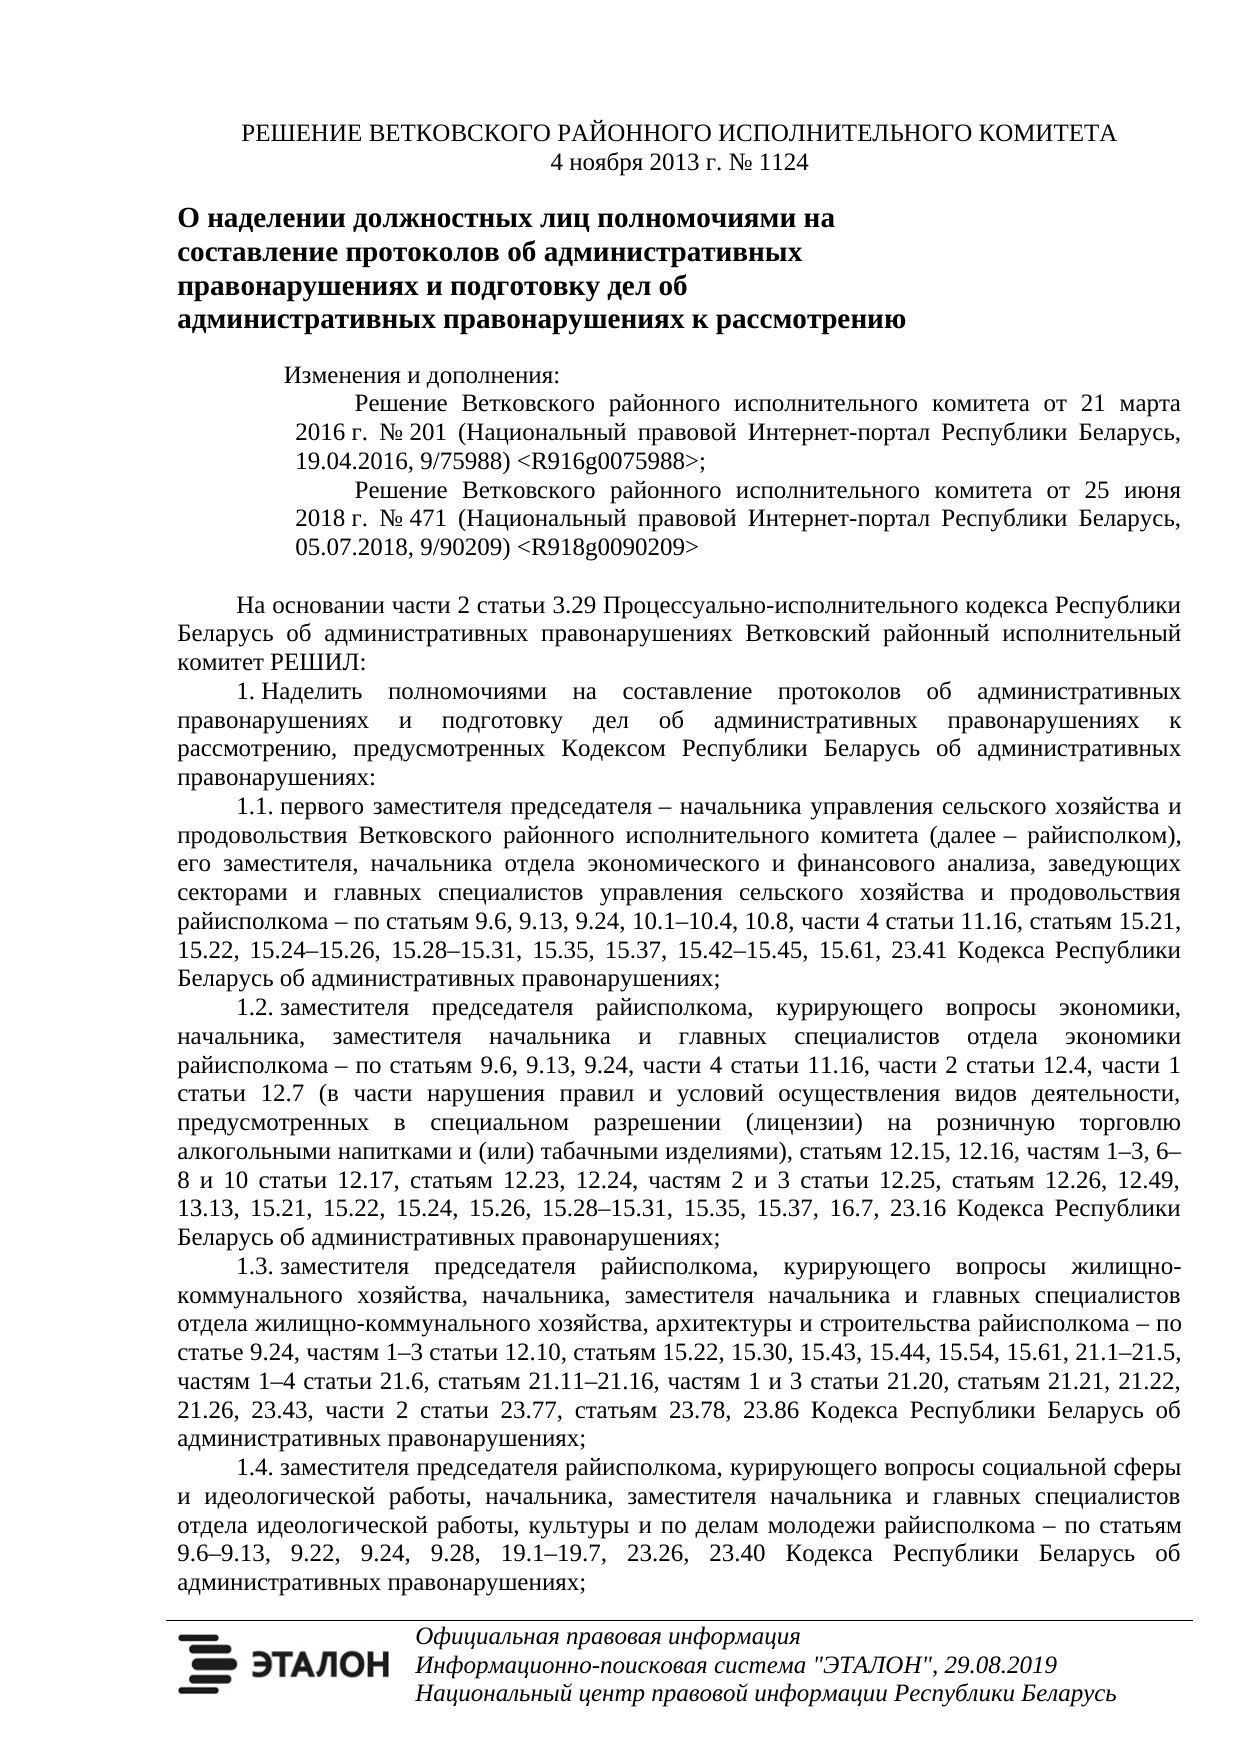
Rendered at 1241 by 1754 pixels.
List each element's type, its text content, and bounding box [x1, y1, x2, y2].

text 1.4. заместителя председателя райисполкома, курирующего вопросы социальной сферы и идеологической работы, начальника, заместителя начальника и главных специалистов отдела идеологической работы, культуры и по делам молодежи райисполкома – по статьям 9.6–9.13, 9.22, 9.24, 9.28, 19.1–19.7, 23.26, 23.40 Кодекса Республики Беларусь об административных правонарушениях; [177, 1452, 1182, 1596]
picture [177, 1632, 389, 1696]
text Решение Ветковского районного исполнительного комитета от 25 июня 2018 г. № 471 (Национальный правовой Интернет-портал Республики Беларусь, 05.07.2018, 9/90209) <R918g0090209> [295, 475, 1182, 561]
text Изменения и дополнения: [283, 360, 1182, 388]
text 1.3. заместителя председателя райисполкома, курирующего вопросы жилищно-коммунального хозяйства, начальника, заместителя начальника и главных специалистов отдела жилищно-коммунального хозяйства, архитектуры и строительства райисполкома – по статье 9.24, частям 1–3 статьи 12.10, статьям 15.22, 15.30, 15.43, 15.44, 15.54, 15.61, 21.1–21.5, частям 1–4 статьи 21.6, статьям 21.11–21.16, частям 1 и 3 статьи 21.20, статьям 21.21, 21.22, 21.26, 23.43, части 2 статьи 23.77, статьям 23.78, 23.86 Кодекса Республики Беларусь об административных правонарушениях; [177, 1251, 1182, 1452]
text Решение Ветковского районного исполнительного комитета от 21 марта 2016 г. № 201 (Национальный правовой Интернет-портал Республики Беларусь, 19.04.2016, 9/75988) <R916g0075988>; [295, 388, 1182, 475]
text 1.2. заместителя председателя райисполкома, курирующего вопросы экономики, начальника, заместителя начальника и главных специалистов отдела экономики райисполкома – по статьям 9.6, 9.13, 9.24, части 4 статьи 11.16, части 2 статьи 12.4, части 1 статьи 12.7 (в части нарушения правил и условий осуществления видов деятельности, предусмотренных в специальном разрешении (лицензии) на розничную торговлю алкогольными напитками и (или) табачными изделиями), статьям 12.15, 12.16, частям 1–3, 6–8 и 10 статьи 12.17, статьям 12.23, 12.24, частям 2 и 3 статьи 12.25, статьям 12.26, 12.49, 13.13, 15.21, 15.22, 15.24, 15.26, 15.28–15.31, 15.35, 15.37, 16.7, 23.16 Кодекса Республики Беларусь об административных правонарушениях; [177, 992, 1182, 1251]
text 1. Наделить полномочиями на составление протоколов об административных правонарушениях и подготовку дел об административных правонарушениях к рассмотрению, предусмотренных Кодексом Республики Беларусь об административных правонарушениях: [177, 676, 1182, 791]
title О наделении должностных лиц полномочиями на составление протоколов об административных правонарушениях и подготовку дел об административных правонарушениях к рассмотрению [177, 201, 946, 335]
text РЕШЕНИЕ ВЕТКОВСКОГО РАЙОННОГО ИСПОЛНИТЕЛЬНОГО КОМИТЕТА [177, 118, 1182, 147]
text 4 ноября 2013 г. № 1124 [177, 147, 1182, 176]
text 1.1. первого заместителя председателя – начальника управления сельского хозяйства и продовольствия Ветковского районного исполнительного комитета (далее – райисполком), его заместителя, начальника отдела экономического и финансового анализа, заведующих секторами и главных специалистов управления сельского хозяйства и продовольствия райисполкома – по статьям 9.6, 9.13, 9.24, 10.1–10.4, 10.8, части 4 статьи 11.16, статьям 15.21, 15.22, 15.24–15.26, 15.28–15.31, 15.35, 15.37, 15.42–15.45, 15.61, 23.41 Кодекса Республики Беларусь об административных правонарушениях; [177, 791, 1182, 992]
text На основании части 2 статьи 3.29 Процессуально-исполнительного кодекса Республики Беларусь об административных правонарушениях Ветковский районный исполнительный комитет РЕШИЛ: [177, 590, 1182, 676]
